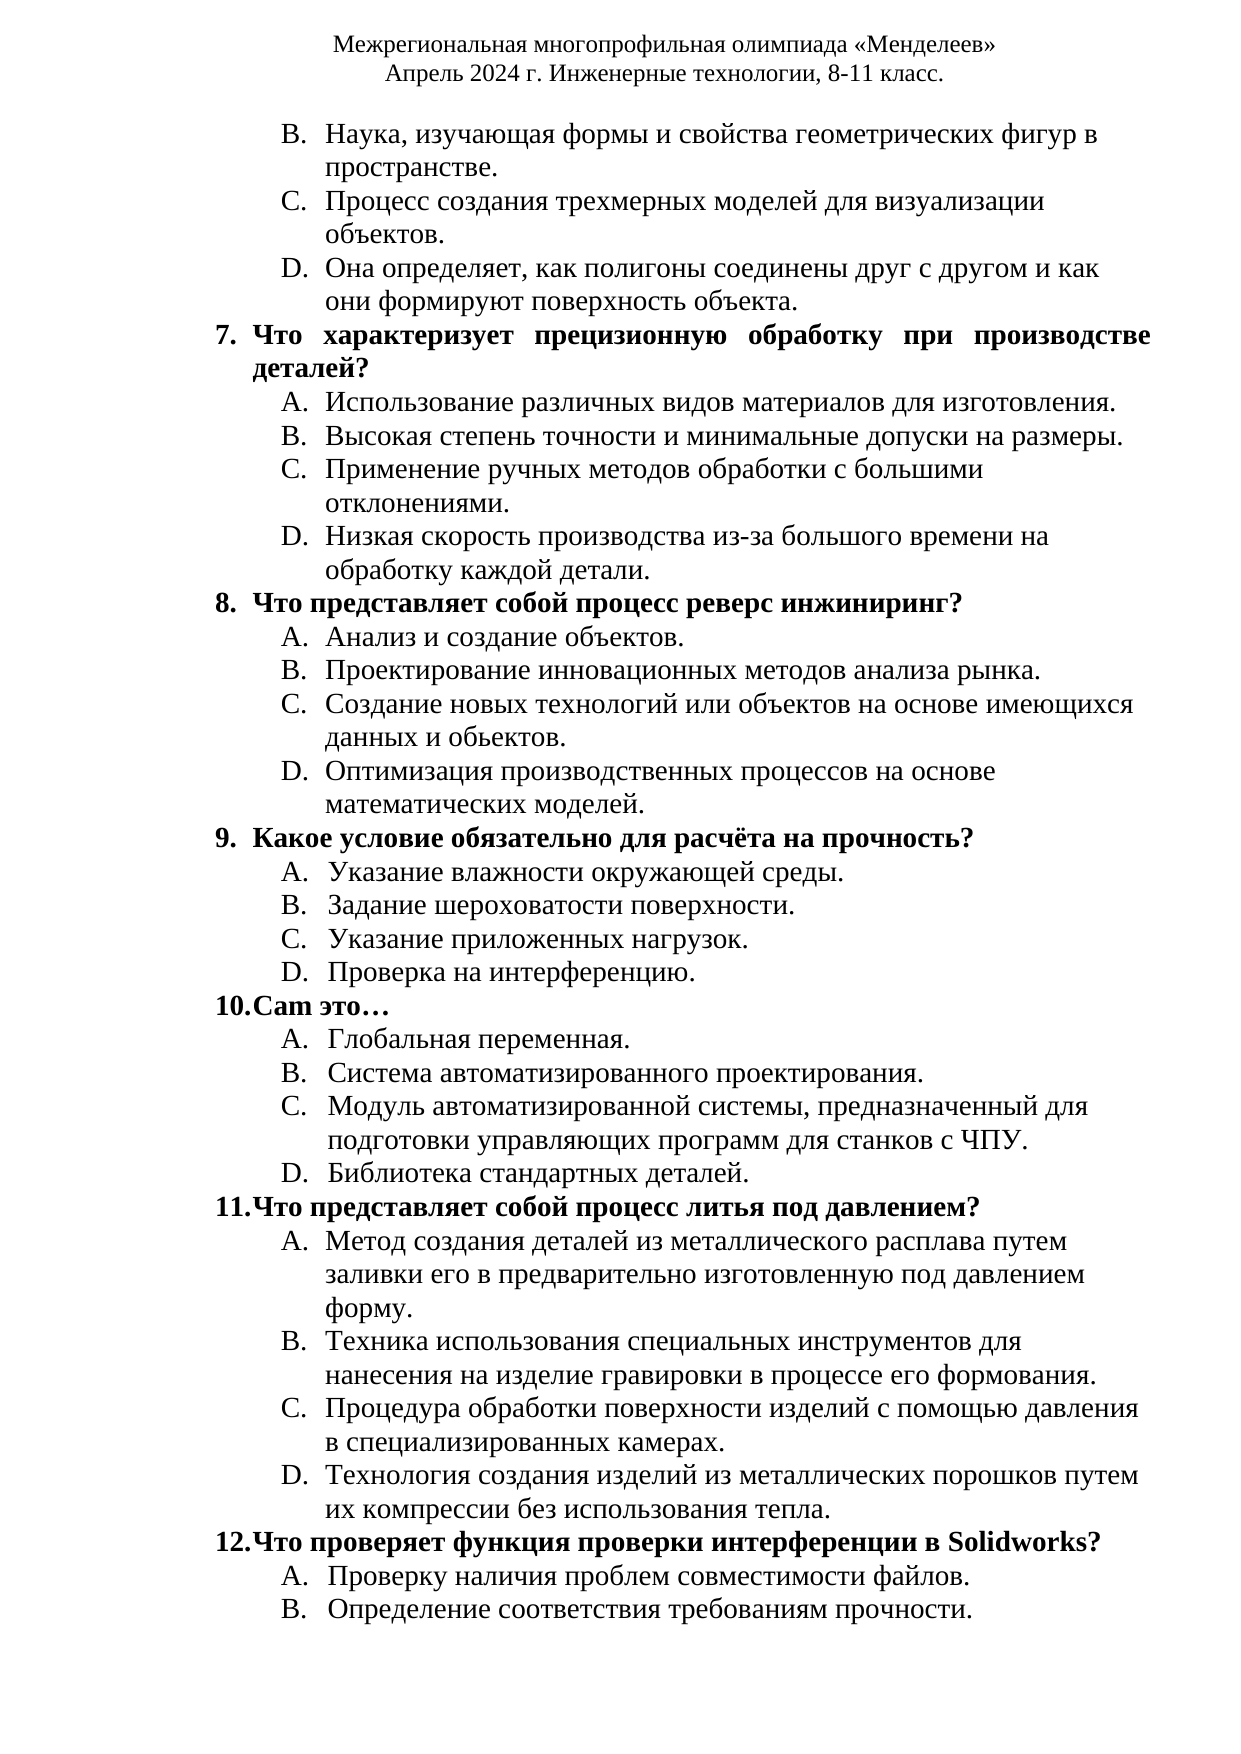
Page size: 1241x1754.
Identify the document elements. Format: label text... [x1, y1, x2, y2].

list Применение ручных методов обработки с большими отклонениями. [281, 451, 1152, 518]
list Проверка на интерференцию. [281, 954, 1152, 988]
list Метод создания деталей из металлического расплава путем заливки его в предварительно изготовленную под давлением форму. [281, 1223, 1152, 1323]
list Что представляет собой процесс реверс инжиниринг? [215, 585, 1152, 619]
list Технология создания изделий из металлических порошков путем их компрессии без использования тепла. [281, 1457, 1152, 1524]
list Создание новых технологий или объектов на основе имеющихся данных и обьектов. [281, 686, 1152, 753]
list Что проверяет функция проверки интерференции в Solidworks? [215, 1524, 1152, 1558]
list Наука, изучающая формы и свойства геометрических фигур в пространстве. [281, 116, 1152, 183]
list Процедура обработки поверхности изделий с помощью давления в специализированных камерах. [281, 1390, 1152, 1457]
list Какое условие обязательно для расчёта на прочность? [215, 820, 1152, 854]
list Что характеризует прецизионную обработку при производстве деталей? [215, 317, 1152, 384]
list Указание влажности окружающей среды. [281, 854, 1152, 887]
list Что представляет собой процесс литья под давлением? [215, 1189, 1152, 1223]
list Техника использования специальных инструментов для нанесения на изделие гравировки в процессе его формования. [281, 1323, 1152, 1390]
list Проверку наличия проблем совместимости файлов. [281, 1558, 1152, 1592]
list Использование различных видов материалов для изготовления. [281, 384, 1152, 418]
list Процесс создания трехмерных моделей для визуализации объектов. [281, 183, 1152, 250]
list Оптимизация производственных процессов на основе математических моделей. [281, 753, 1152, 820]
list Определение соответствия требованиям прочности. [281, 1592, 1152, 1625]
list Проектирование инновационных методов анализа рынка. [281, 652, 1152, 686]
list Анализ и создание объектов. [281, 619, 1152, 652]
list Библиотека стандартных деталей. [281, 1156, 1152, 1189]
list Cam это… [215, 988, 1152, 1021]
list Глобальная переменная. [281, 1021, 1152, 1055]
list Модуль автоматизированной системы, предназначенный для подготовки управляющих программ для станков с ЧПУ. [281, 1088, 1152, 1156]
list Система автоматизированного проектирования. [281, 1055, 1152, 1088]
list Указание приложенных нагрузок. [281, 921, 1152, 954]
list Низкая скорость производства из-за большого времени на обработку каждой детали. [281, 518, 1152, 585]
list Высокая степень точности и минимальные допуски на размеры. [281, 418, 1152, 451]
list Она определяет, как полигоны соединены друг с другом и как они формируют поверхность объекта. [281, 250, 1152, 317]
list Задание шероховатости поверхности. [281, 887, 1152, 921]
